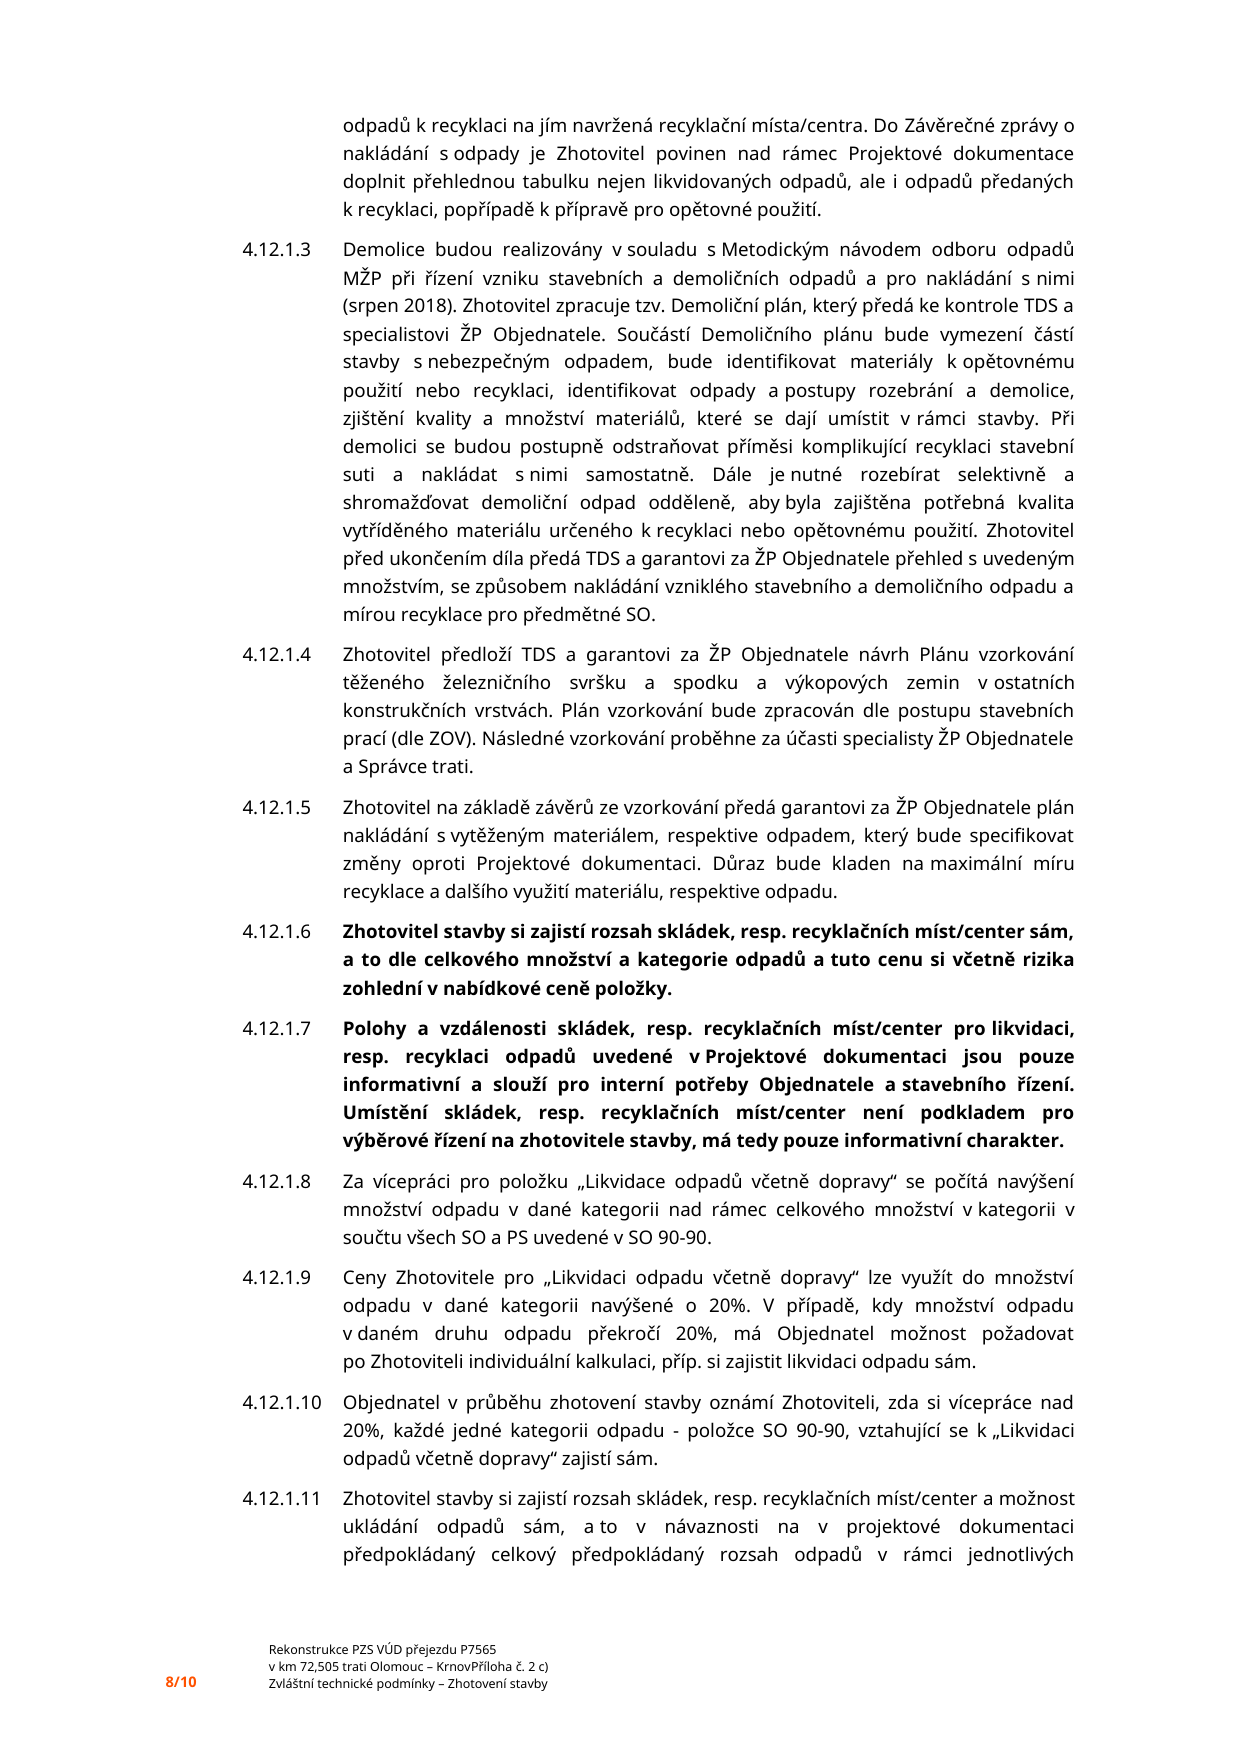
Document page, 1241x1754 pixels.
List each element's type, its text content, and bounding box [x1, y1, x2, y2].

text Zhotovitel na základě závěrů ze vzorkování předá garantovi za ŽP Objednatele plán nakládání s vytěženým materiálem, respektive odpadem, který bude specifikovat změny oproti Projektové dokumentaci. Důraz bude kladen na maximální míru recyklace a dalšího využití materiálu, respektive odpadu. [242, 794, 1075, 904]
text Zhotovitel stavby si zajistí rozsah skládek, resp. recyklačních míst/center sám, a to dle celkového množství a kategorie odpadů a tuto cenu si včetně rizika zohlední v nabídkové ceně položky. [242, 919, 1075, 1000]
text Za vícepráci pro položku „Likvidace odpadů včetně dopravy“ se počítá navýšení množství odpadu v dané kategorii nad rámec celkového množství v kategorii v součtu všech SO a PS uvedené v SO 90-90. [242, 1168, 1075, 1249]
text Objednatel v průběhu zhotovení stavby oznámí Zhotoviteli, zda si vícepráce nad 20%, každé jedné kategorii odpadu - položce SO 90-90, vztahující se k „Likvidaci odpadů včetně dopravy“ zajistí sám. [242, 1389, 1075, 1471]
text Polohy a vzdálenosti skládek, resp. recyklačních míst/center pro likvidaci, resp. recyklaci odpadů uvedené v Projektové dokumentaci jsou pouze informativní a slouží pro interní potřeby Objednatele a stavebního řízení. Umístění skládek, resp. recyklačních míst/center není podkladem pro výběrové řízení na zhotovitele stavby, má tedy pouze informativní charakter. [242, 1015, 1075, 1153]
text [242, 1486, 1075, 1567]
text Zhotovitel předloží TDS a garantovi za ŽP Objednatele návrh Plánu vzorkování těženého železničního svršku a spodku a výkopových zemin v ostatních konstrukčních vrstvách. Plán vzorkování bude zpracován dle postupu stavebních prací (dle ZOV). Následné vzorkování proběhne za účasti specialisty ŽP Objednatele a Správce trati. [242, 642, 1075, 779]
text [242, 112, 1075, 222]
text Demolice budou realizovány v souladu s Metodickým návodem odboru odpadů MŽP při řízení vzniku stavebních a demoličních odpadů a pro nakládání s nimi (srpen 2018). Zhotovitel zpracuje tzv. Demoliční plán, který předá ke kontrole TDS a specialistovi ŽP Objednatele. Součástí Demoličního plánu bude vymezení částí stavby s nebezpečným odpadem, bude identifikovat materiály k opětovnému použití nebo recyklaci, identifikovat odpady a postupy rozebrání a demolice, zjištění kvality a množství materiálů, které se dají umístit v rámci stavby. Při demolici se budou postupně odstraňovat příměsi komplikující recyklaci stavební suti a nakládat s nimi samostatně. Dále je nutné rozebírat selektivně a shromažďovat demoliční odpad odděleně, aby byla zajištěna potřebná kvalita vytříděného materiálu určeného k recyklaci nebo opětovnému použití. Zhotovitel před ukončením díla předá TDS a garantovi za ŽP Objednatele přehled s uvedeným množstvím, se způsobem nakládání vzniklého stavebního a demoličního odpadu a mírou recyklace pro předmětné SO. [242, 237, 1075, 627]
text Ceny Zhotovitele pro „Likvidaci odpadu včetně dopravy“ lze využít do množství odpadu v dané kategorii navýšené o 20%. V případě, kdy množství odpadu v daném druhu odpadu překročí 20%, má Objednatel možnost požadovat po Zhotoviteli individuální kalkulaci, příp. si zajistit likvidaci odpadu sám. [242, 1264, 1075, 1374]
